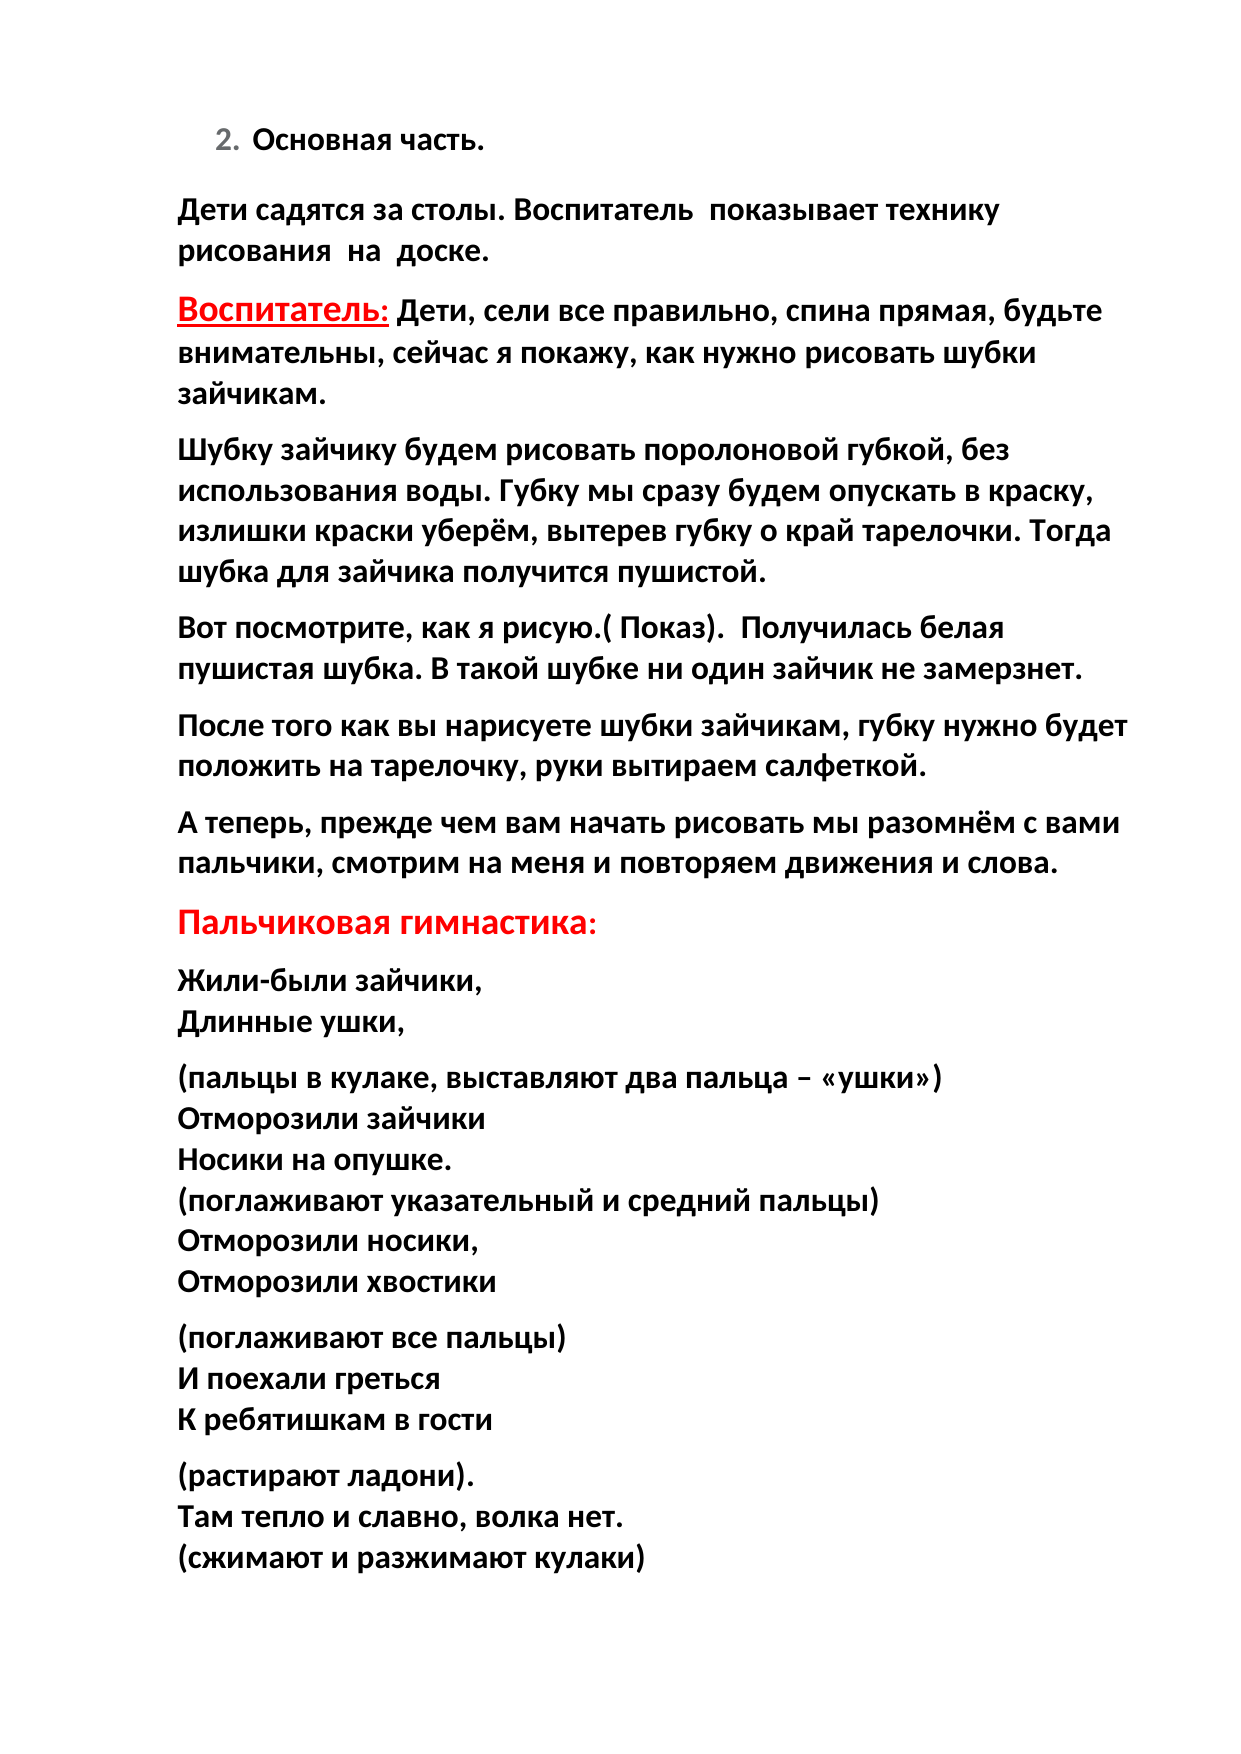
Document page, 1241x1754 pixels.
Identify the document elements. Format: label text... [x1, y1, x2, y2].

list Основная часть. [215, 118, 1152, 159]
text Воспитатель: Дети, сели все правильно, спина прямая, будьте внимательны, сейчас я покажу, как нужно рисовать шубки зайчикам. [177, 285, 1152, 412]
text Жили-были зайчики, Длинные ушки, [177, 959, 1152, 1041]
text (пальцы в кулаке, выставляют два пальца – «ушки») Отморозили зайчики Носики на опушке. (поглаживают указательный и средний пальцы) Отморозили носики, Отморозили хвостики [177, 1056, 1152, 1301]
text (поглаживают все пальцы) И поехали греться К ребятишкам в гости [177, 1316, 1152, 1438]
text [177, 1454, 1152, 1576]
text А теперь, прежде чем вам начать рисовать мы разомнём с вами пальчики, смотрим на меня и повторяем движения и слова. [177, 801, 1152, 882]
text Дети садятся за столы. Воспитатель показывает технику рисования на доске. [177, 188, 1152, 269]
text Шубку зайчику будем рисовать поролоновой губкой, без использования воды. Губку мы сразу будем опускать в краску, излишки краски уберём, вытерев губку о край тарелочки. Тогда шубка для зайчика получится пушистой. [177, 428, 1152, 591]
text Пальчиковая гимнастика: [177, 898, 1152, 944]
text После того как вы нарисуете шубки зайчикам, губку нужно будет положить на тарелочку, руки вытираем салфеткой. [177, 704, 1152, 785]
text Вот посмотрите, как я рисую.( Показ). Получилась белая пушистая шубка. В такой шубке ни один зайчик не замерзнет. [177, 607, 1152, 688]
